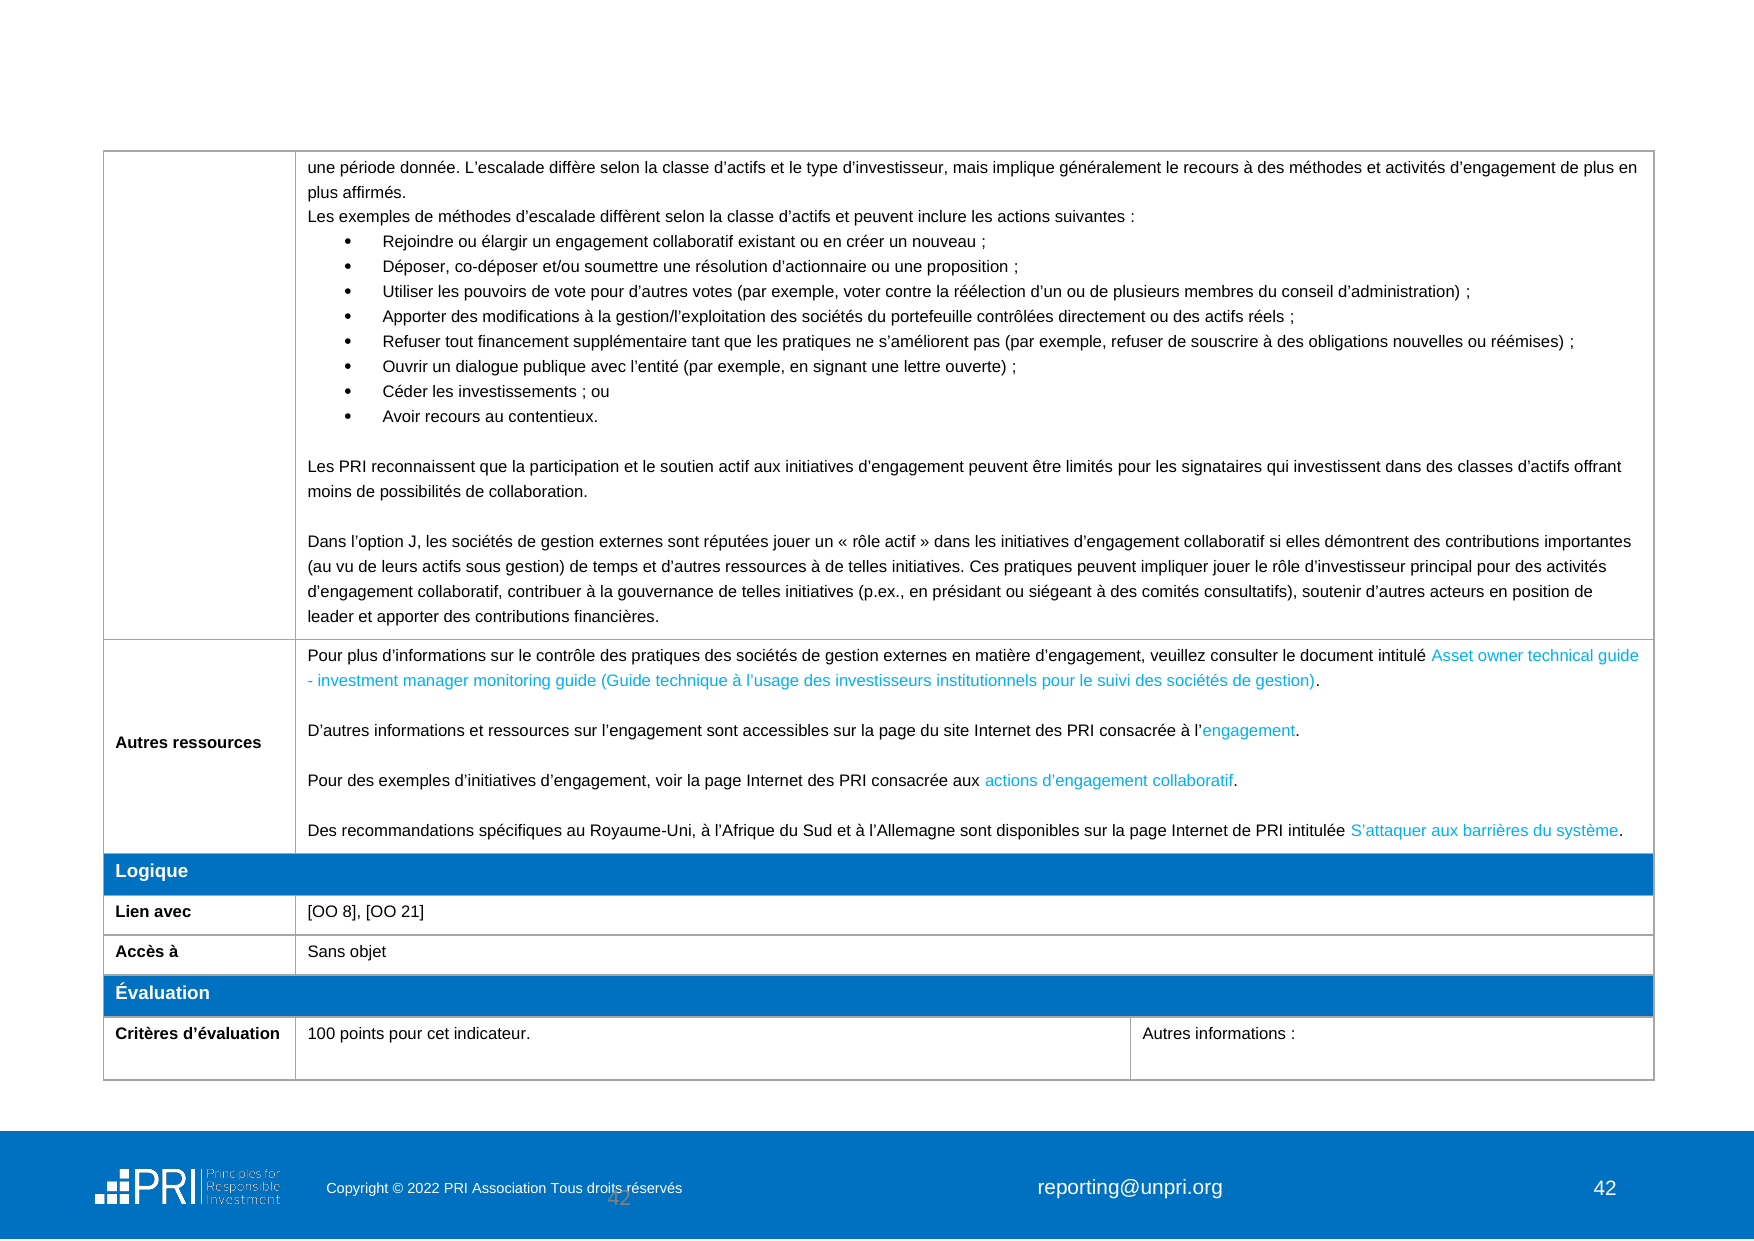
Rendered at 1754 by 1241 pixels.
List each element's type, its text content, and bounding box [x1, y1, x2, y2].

table_cell Sans objet [296, 936, 1653, 974]
table_cell Lien avec [104, 896, 295, 934]
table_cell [104, 1018, 295, 1079]
table_cell Logique [104, 854, 1653, 895]
table_cell Pour plus d’informations sur le contrôle des pratiques des sociétés de gestion externes en matière d’engagement, veuillez consulter le document intitulé Asset owner technical guide - investment manager monitoring guide (Guide technique à l’usage des investisseurs institutionnels pour le suivi des sociétés de gestion). D’autres informations et ressources sur l’engagement sont accessibles sur la page du site Internet des PRI consacrée à l’engagement. Pour des exemples d’initiatives d’engagement, voir la page Internet des PRI consacrée aux actions d’engagement collaboratif. Des recommandations spécifiques au Royaume-Uni, à l’Afrique du Sud et à l’Allemagne sont disponibles sur la page Internet de PRI intitulée S’attaquer aux barrières du système. [296, 640, 1653, 853]
table_cell Évaluation [104, 976, 1653, 1016]
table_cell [104, 152, 295, 639]
table_cell Autres ressources [104, 640, 295, 853]
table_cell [296, 152, 1653, 639]
table_cell [OO 8], [OO 21] [296, 896, 1653, 934]
picture [92, 1166, 282, 1207]
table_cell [296, 1018, 1130, 1079]
table_cell Accès à [104, 936, 295, 974]
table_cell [1131, 1018, 1653, 1079]
